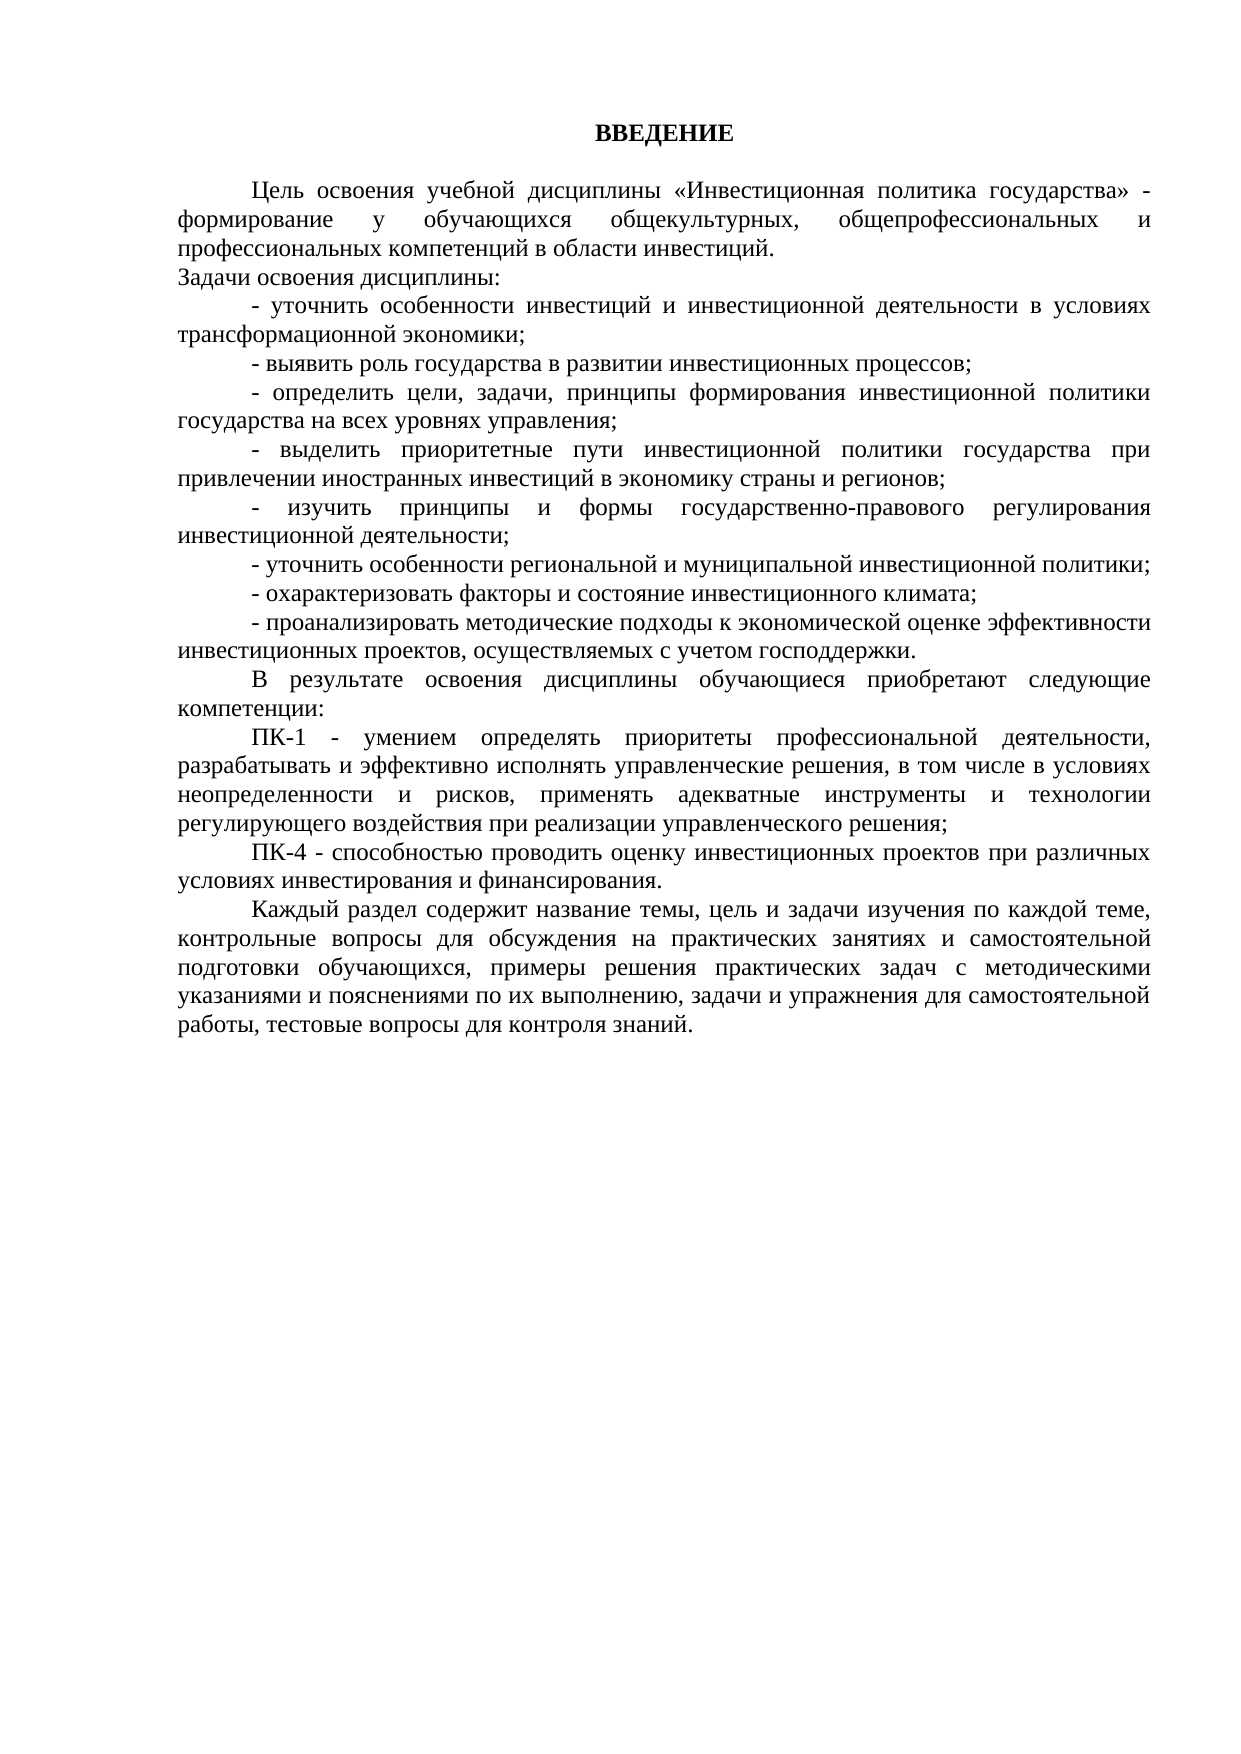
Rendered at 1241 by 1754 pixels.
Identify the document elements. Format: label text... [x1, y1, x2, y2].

text ПК-1 - умением определять приоритеты профессиональной деятельности, разрабатывать и эффективно исполнять управленческие решения, в том числе в условиях неопределенности и рисков, применять адекватные инструменты и технологии регулирующего воздействия при реализации управленческого решения; [177, 722, 1152, 837]
text - определить цели, задачи, принципы формирования инвестиционной политики государства на всех уровнях управления; [177, 377, 1152, 434]
text - изучить принципы и формы государственно-правового регулирования инвестиционной деятельности; [177, 492, 1152, 549]
text - уточнить особенности региональной и муниципальной инвестиционной политики; [177, 549, 1152, 578]
text Каждый раздел содержит название темы, цель и задачи изучения по каждой теме, контрольные вопросы для обсуждения на практических занятиях и самостоятельной подготовки обучающихся, примеры решения практических задач с методическими указаниями и пояснениями по их выполнению, задачи и упражнения для самостоятельной работы, тестовые вопросы для контроля знаний. [177, 894, 1152, 1038]
text - охарактеризовать факторы и состояние инвестиционного климата; [177, 578, 1152, 607]
text - проанализировать методические подходы к экономической оценке эффективности инвестиционных проектов, осуществляемых с учетом господдержки. [177, 607, 1152, 664]
text ПК-4 - способностью проводить оценку инвестиционных проектов при различных условиях инвестирования и финансирования. [177, 837, 1152, 894]
text Задачи освоения дисциплины: [177, 262, 1152, 291]
text Цель освоения учебной дисциплины «Инвестиционная политика государства» - формирование у обучающихся общекультурных, общепрофессиональных и профессиональных компетенций в области инвестиций. [177, 176, 1152, 262]
text - выявить роль государства в развитии инвестиционных процессов; [177, 348, 1152, 377]
subtitle ВВЕДЕНИЕ [177, 118, 1152, 147]
text В результате освоения дисциплины обучающиеся приобретают следующие компетенции: [177, 664, 1152, 722]
text - выделить приоритетные пути инвестиционной политики государства при привлечении иностранных инвестиций в экономику страны и регионов; [177, 434, 1152, 492]
text - уточнить особенности инвестиций и инвестиционной деятельности в условиях трансформационной экономики; [177, 291, 1152, 348]
